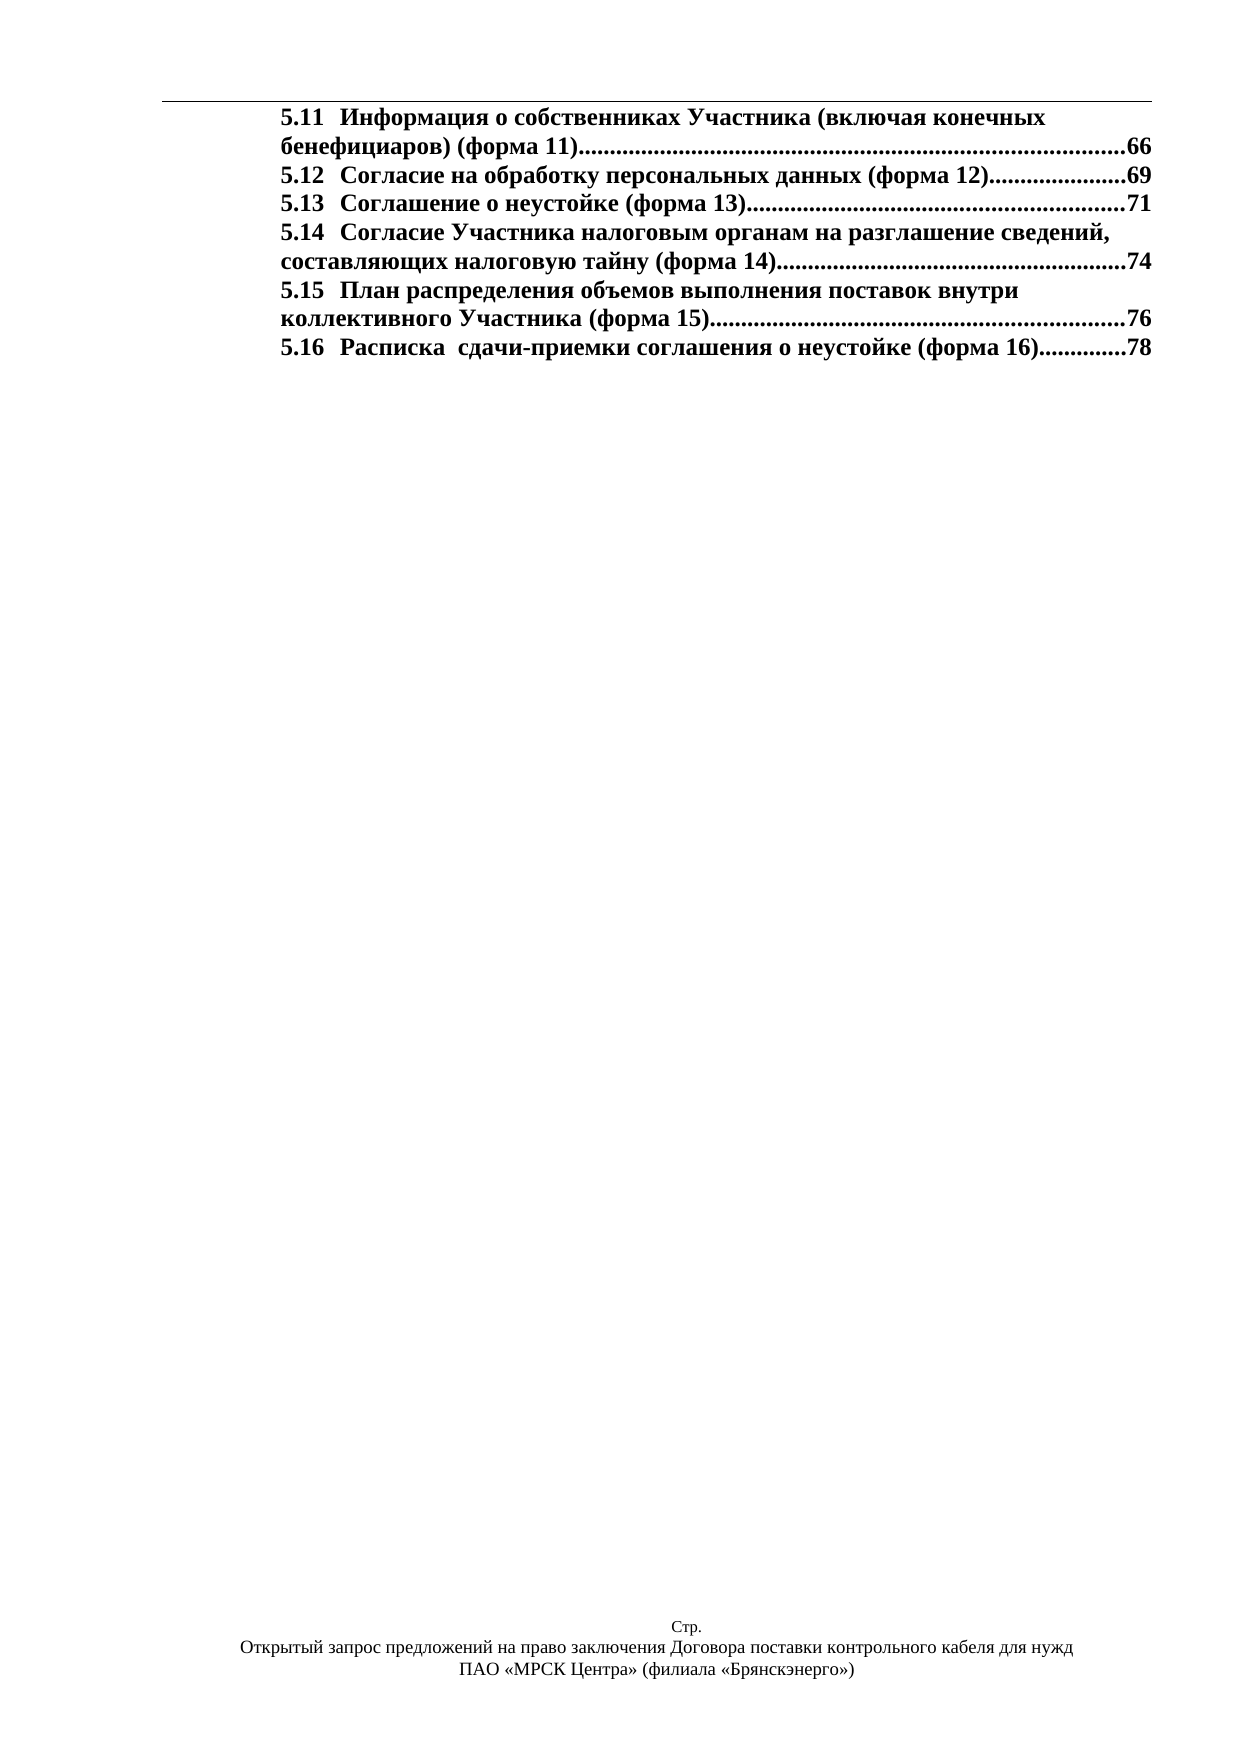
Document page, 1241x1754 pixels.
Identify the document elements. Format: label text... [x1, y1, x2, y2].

text 5.11 Информация о собственниках Участника (включая конечных бенефициаров) (форма 11) 66 [280, 102, 1133, 160]
text 5.14 Согласие Участника налоговым органам на разглашение сведений, составляющих налоговую тайну (форма 14) 74 [280, 217, 1133, 275]
text 5.16 Расписка сдачи-приемки соглашения о неустойке (форма 16) 78 [280, 332, 1133, 361]
text 5.15 План распределения объемов выполнения поставок внутри коллективного Участника (форма 15) 76 [280, 275, 1133, 332]
text 5.12 Согласие на обработку персональных данных (форма 12) 69 [280, 160, 1133, 188]
text 5.13 Соглашение о неустойке (форма 13) 71 [280, 188, 1133, 217]
